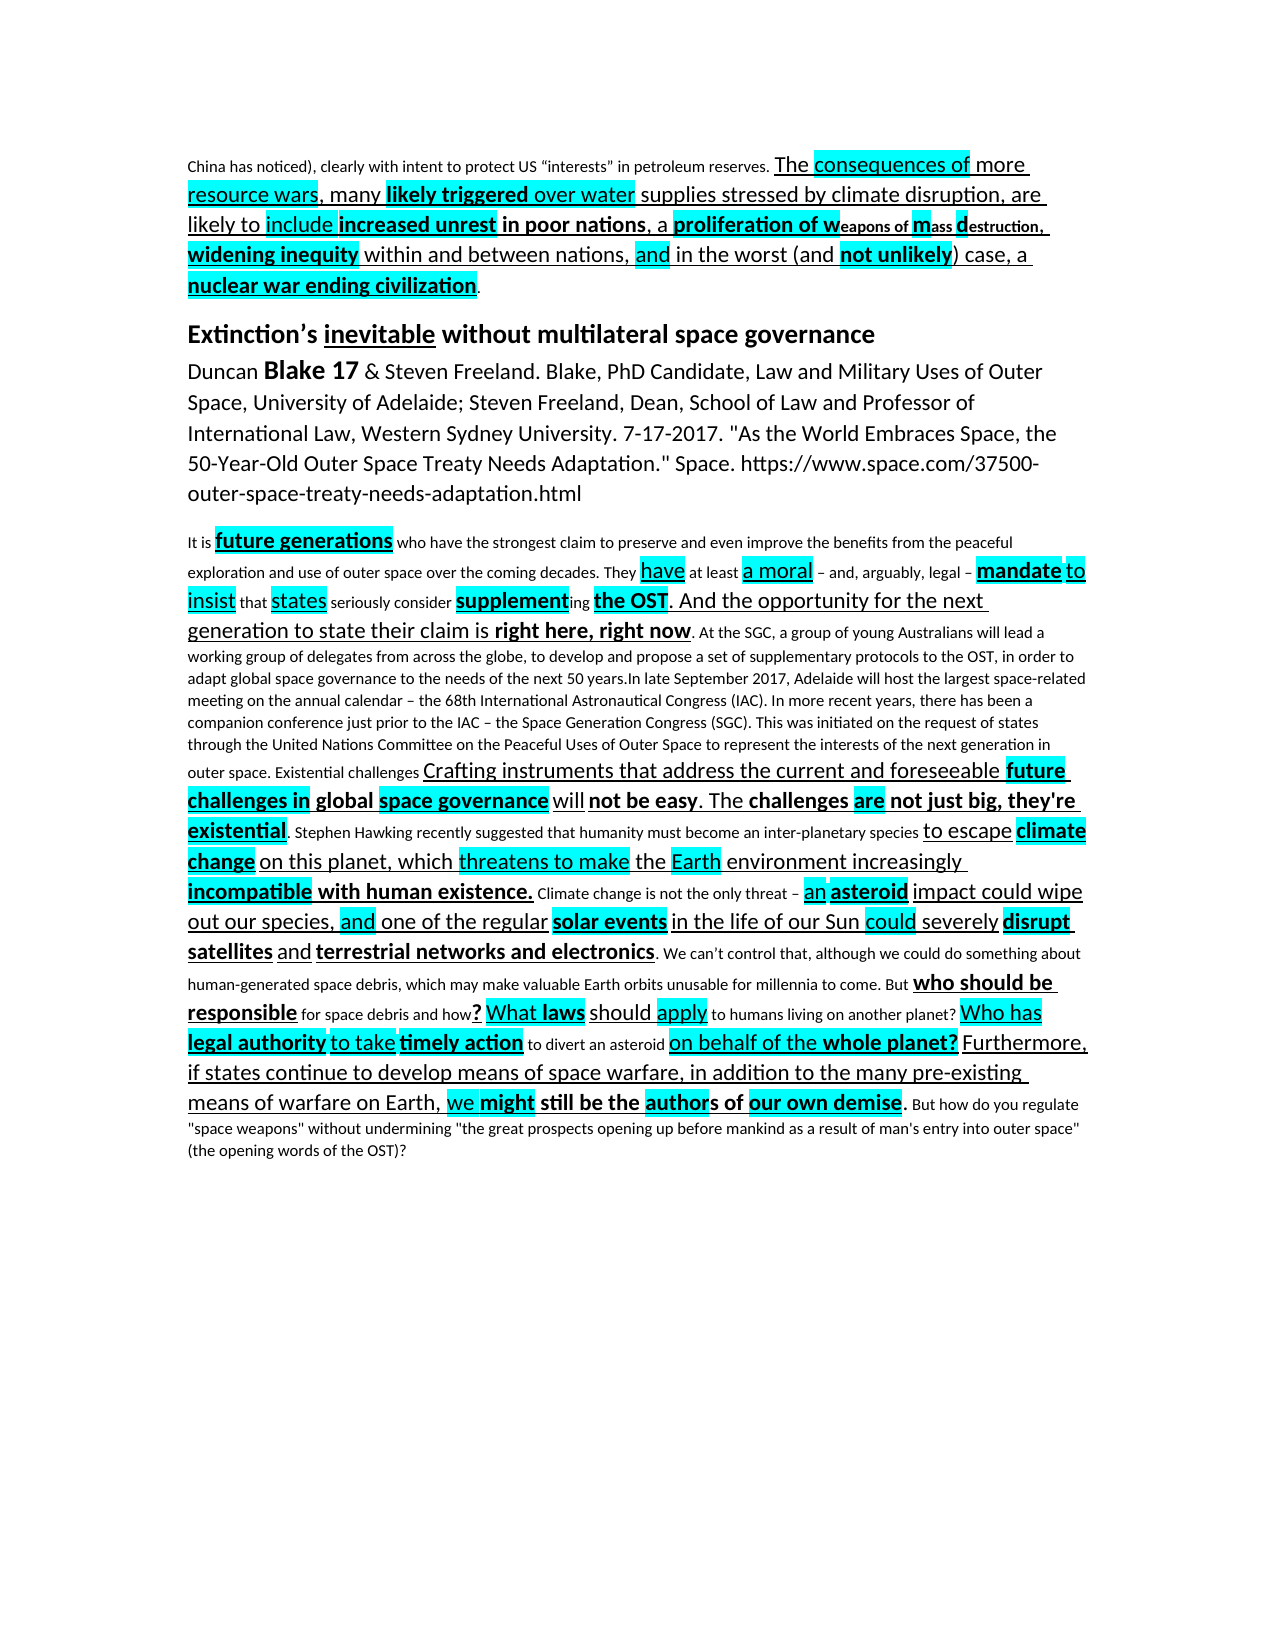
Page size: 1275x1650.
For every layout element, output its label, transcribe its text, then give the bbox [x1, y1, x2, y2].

text Duncan Blake 17 & Steven Freeland. Blake, PhD Candidate, Law and Military Uses of Outer Space, University of Adelaide; Steven Freeland, Dean, School of Law and Professor of International Law, Western Sydney University. 7-17-2017. "As the World Embraces Space, the 50-Year-Old Outer Space Treaty Needs Adaptation." Space. https://www.space.com/37500-outer-space-treaty-needs-adaptation.html [187, 353, 1087, 507]
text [187, 150, 1087, 299]
text It is future generations who have the strongest claim to preserve and even improve the benefits from the peaceful exploration and use of outer space over the coming decades. They have at least a moral – and, arguably, legal – mandate to insist that states seriously consider supplementing the OST. And the opportunity for the next generation to state their claim is right here, right now. At the SGC, a group of young Australians will lead a working group of delegates from across the globe, to develop and propose a set of supplementary protocols to the OST, in order to adapt global space governance to the needs of the next 50 years.In late September 2017, Adelaide will host the largest space-related meeting on the annual calendar – the 68th International Astronautical Congress (IAC). In more recent years, there has been a companion conference just prior to the IAC – the Space Generation Congress (SGC). This was initiated on the request of states through the United Nations Committee on the Peaceful Uses of Outer Space to represent the interests of the next generation in outer space. Existential challenges Crafting instruments that address the current and foreseeable future challenges in global space governance will not be easy. The challenges are not just big, they're existential. Stephen Hawking recently suggested that humanity must become an inter-planetary species to escape climate change on this planet, which threatens to make the Earth environment increasingly incompatible with human existence. Climate change is not the only threat – an asteroid impact could wipe out our species, and one of the regular solar events in the life of our Sun could severely disrupt satellites and terrestrial networks and electronics. We can’t control that, although we could do something about human-generated space debris, which may make valuable Earth orbits unusable for millennia to come. But who should be responsible for space debris and how? What laws should apply to humans living on another planet? Who has legal authority to take timely action to divert an asteroid on behalf of the whole planet? Furthermore, if states continue to develop means of space warfare, in addition to the many pre-existing means of warfare on Earth, we might still be the authors of our own demise. But how do you regulate "space weapons" without undermining "the great prospects opening up before mankind as a result of man's entry into outer space" (the opening words of the OST)? [187, 526, 1087, 1160]
subtitle Extinction’s inevitable without multilateral space governance [187, 318, 1087, 351]
